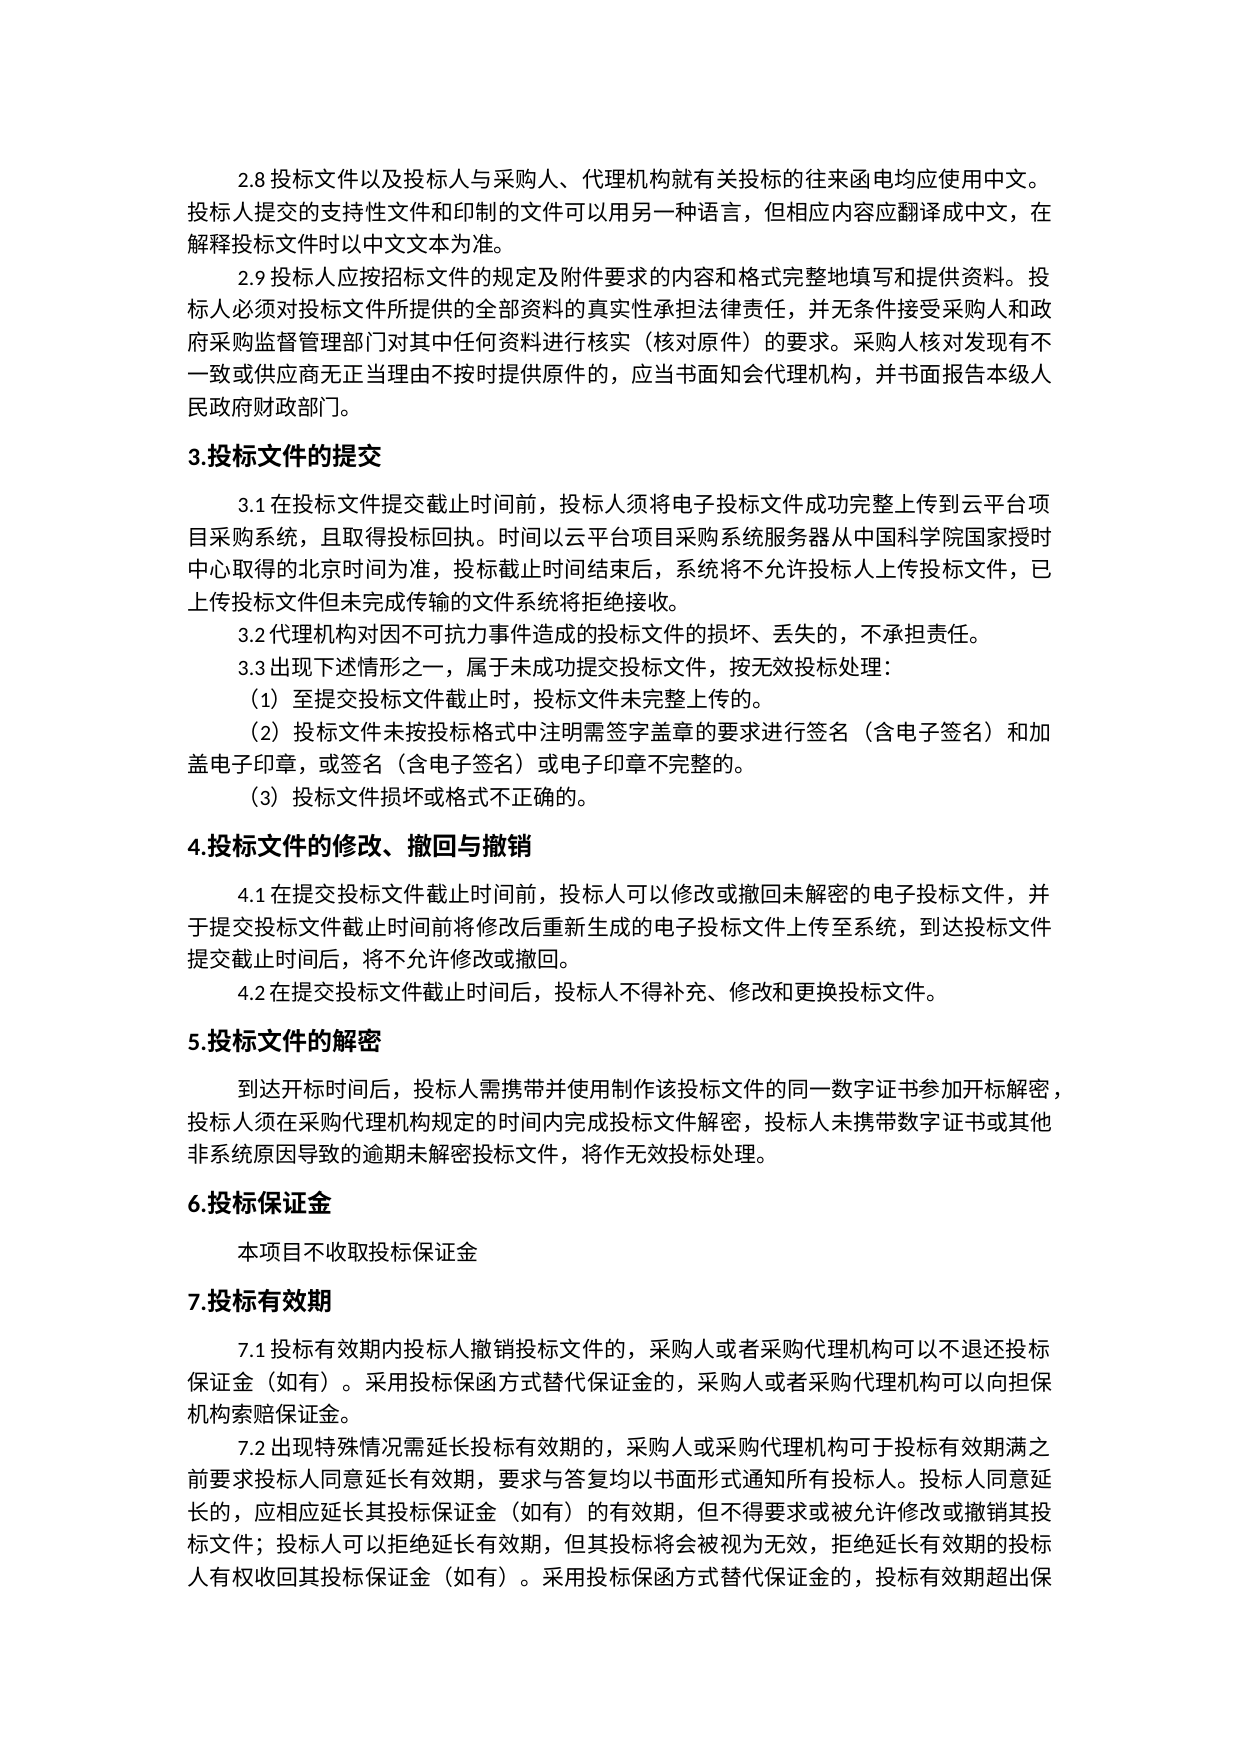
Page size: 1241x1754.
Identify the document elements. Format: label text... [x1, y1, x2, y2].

text 3.1在投标文件提交截止时间前，投标人须将电子投标文件成功完整上传到云平台项目采购系统，且取得投标回执。时间以云平台项目采购系统服务器从中国科学院国家授时中心取得的北京时间为准，投标截止时间结束后，系统将不允许投标人上传投标文件，已上传投标文件但未完成传输的文件系统将拒绝接收。 [187, 487, 1053, 617]
text 5.投标文件的解密 [187, 1007, 1053, 1072]
text （3）投标文件损坏或格式不正确的。 [187, 779, 1053, 812]
text 2.9投标人应按招标文件的规定及附件要求的内容和格式完整地填写和提供资料。投标人必须对投标文件所提供的全部资料的真实性承担法律责任，并无条件接受采购人和政府采购监督管理部门对其中任何资料进行核实（核对原件）的要求。采购人核对发现有不一致或供应商无正当理由不按时提供原件的，应当书面知会代理机构，并书面报告本级人民政府财政部门。 [187, 259, 1053, 422]
text 4.1在提交投标文件截止时间前，投标人可以修改或撤回未解密的电子投标文件，并于提交投标文件截止时间前将修改后重新生成的电子投标文件上传至系统，到达投标文件提交截止时间后，将不允许修改或撤回。 [187, 877, 1053, 974]
text 4.2在提交投标文件截止时间后，投标人不得补充、修改和更换投标文件。 [187, 974, 1053, 1007]
text （2）投标文件未按投标格式中注明需签字盖章的要求进行签名（含电子签名）和加盖电子印章，或签名（含电子签名）或电子印章不完整的。 [187, 714, 1053, 779]
text 3.2代理机构对因不可抗力事件造成的投标文件的损坏、丢失的，不承担责任。 [187, 617, 1053, 649]
text 4.投标文件的修改、撤回与撤销 [187, 812, 1053, 877]
text 6.投标保证金 [187, 1169, 1053, 1234]
text 本项目不收取投标保证金 [187, 1234, 1053, 1267]
text 到达开标时间后，投标人需携带并使用制作该投标文件的同一数字证书参加开标解密，投标人须在采购代理机构规定的时间内完成投标文件解密，投标人未携带数字证书或其他非系统原因导致的逾期未解密投标文件，将作无效投标处理。 [187, 1072, 1053, 1169]
text 7.投标有效期 [187, 1267, 1053, 1332]
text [187, 1429, 1053, 1592]
text 2.8投标文件以及投标人与采购人、代理机构就有关投标的往来函电均应使用中文。投标人提交的支持性文件和印制的文件可以用另一种语言，但相应内容应翻译成中文，在解释投标文件时以中文文本为准。 [187, 162, 1053, 259]
text 3.投标文件的提交 [187, 422, 1053, 487]
text 3.3出现下述情形之一，属于未成功提交投标文件，按无效投标处理： [187, 649, 1053, 682]
text （1）至提交投标文件截止时，投标文件未完整上传的。 [187, 682, 1053, 714]
text 7.1投标有效期内投标人撤销投标文件的，采购人或者采购代理机构可以不退还投标保证金（如有）。采用投标保函方式替代保证金的，采购人或者采购代理机构可以向担保机构索赔保证金。 [187, 1332, 1053, 1429]
